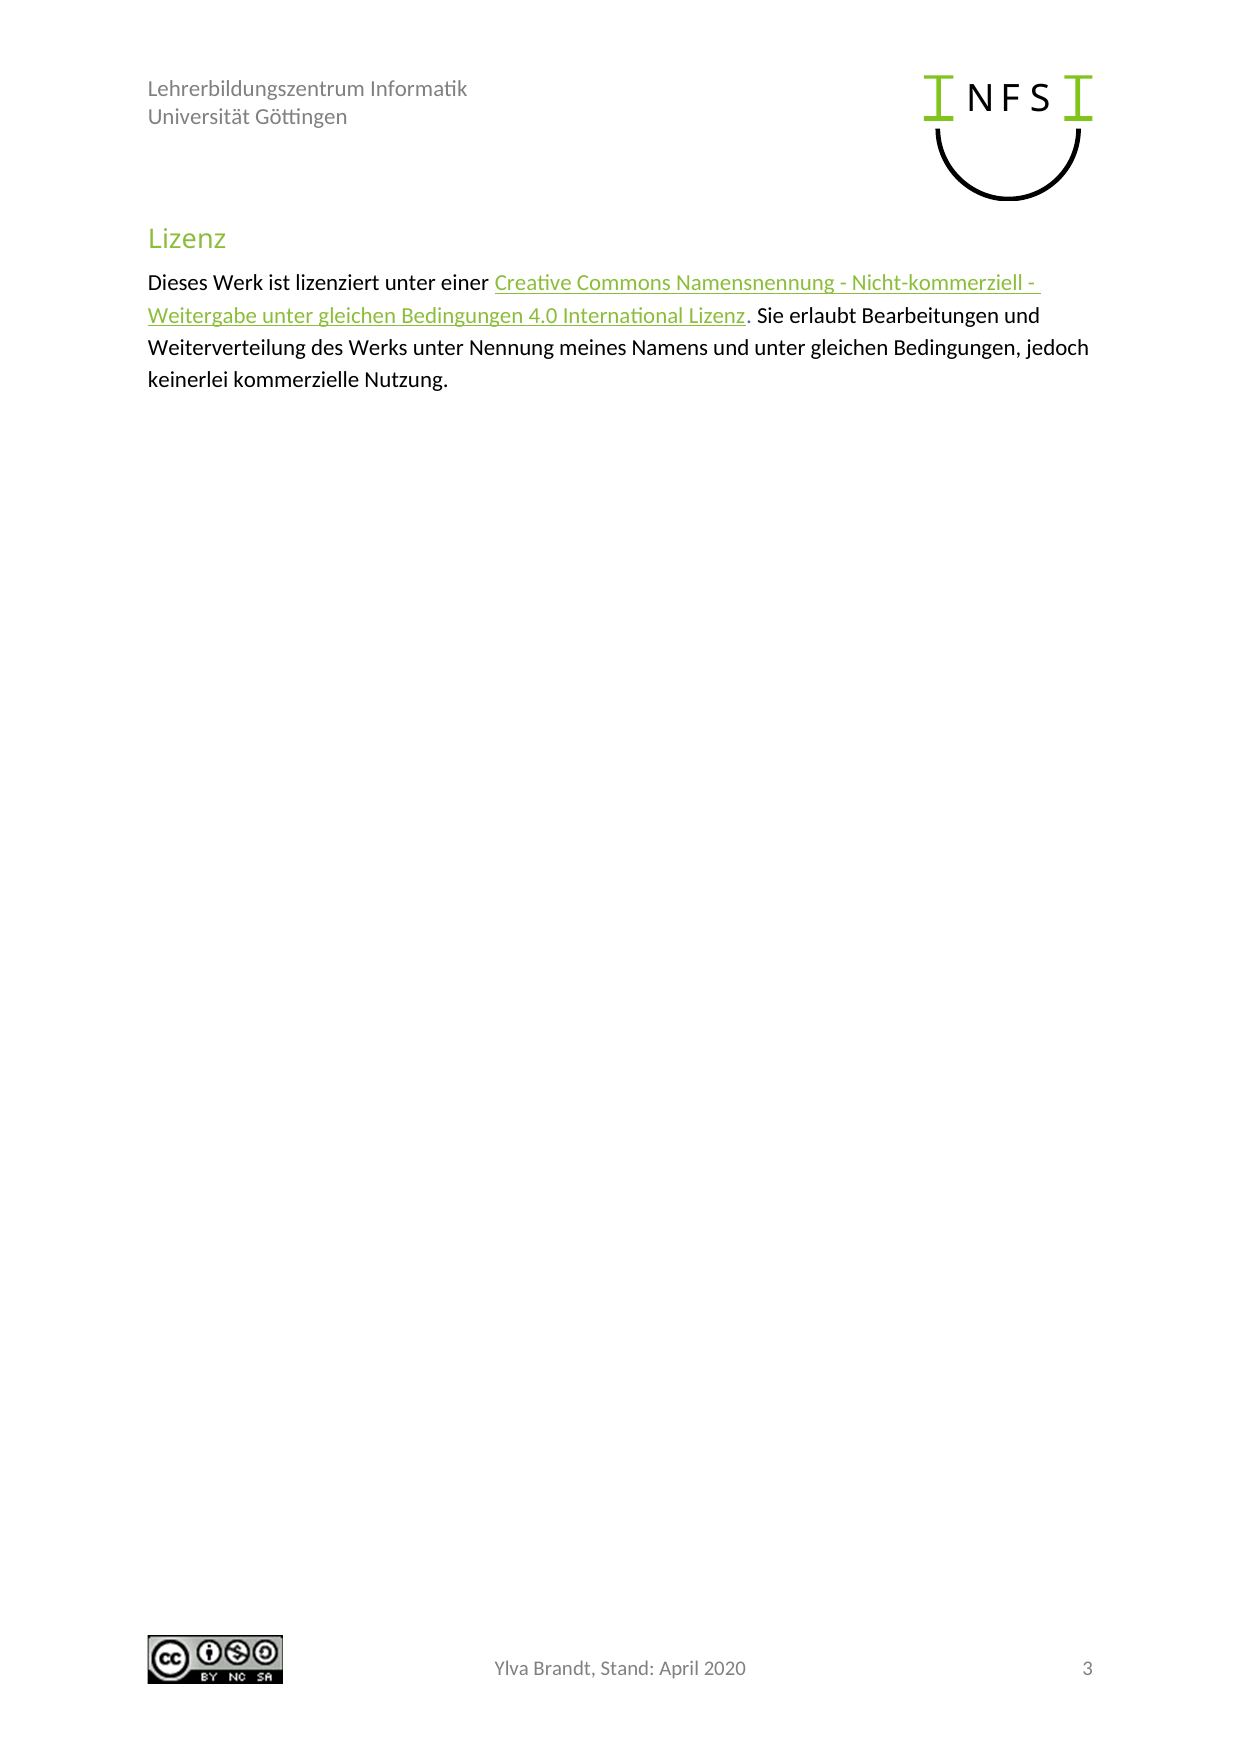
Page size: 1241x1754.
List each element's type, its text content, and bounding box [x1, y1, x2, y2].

text Dieses Werk ist lizenziert unter einer Creative Commons Namensnennung - Nicht-kommerziell - Weitergabe unter gleichen Bedingungen 4.0 International Lizenz. Sie erlaubt Bearbeitungen und Weiterverteilung des Werks unter Nennung meines Namens und unter gleichen Bedingungen, jedoch keinerlei kommerzielle Nutzung. [148, 268, 1093, 393]
picture [147, 1635, 283, 1684]
subtitle Lizenz [148, 220, 1093, 257]
